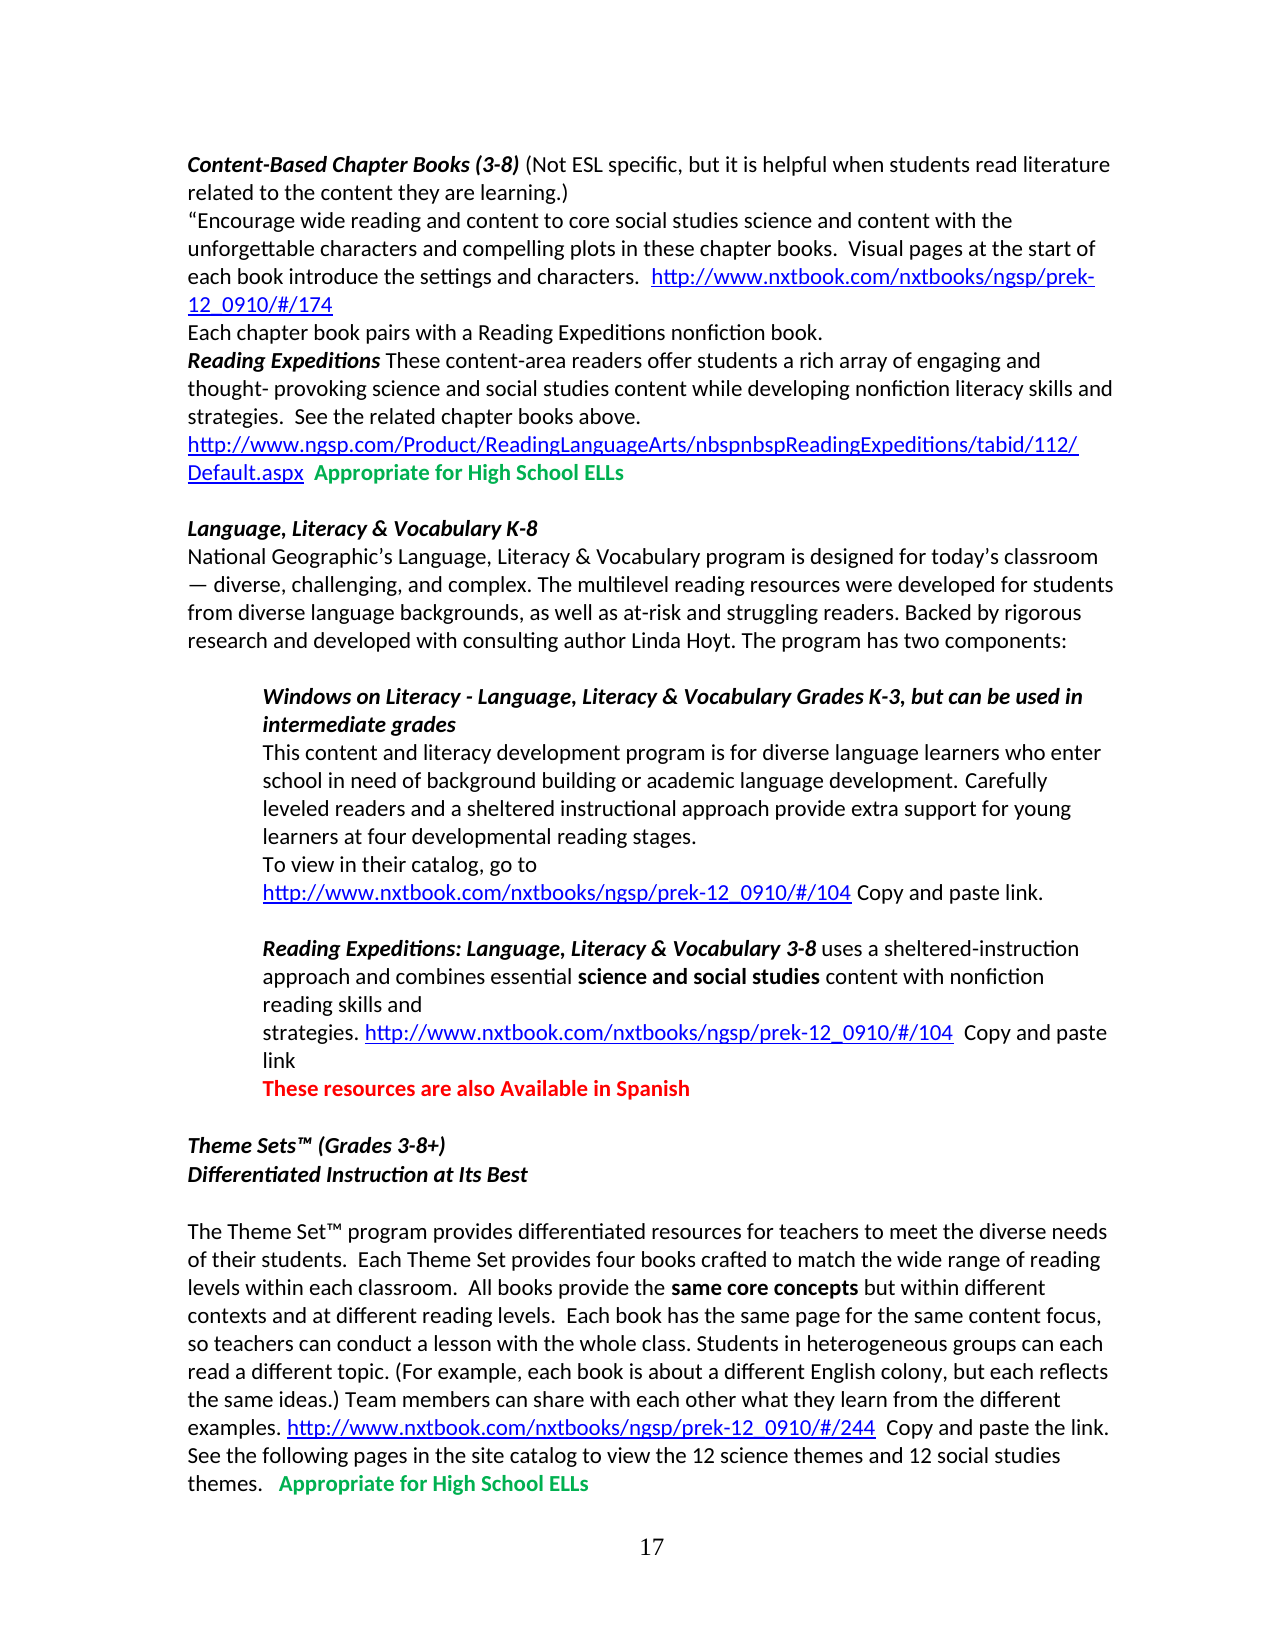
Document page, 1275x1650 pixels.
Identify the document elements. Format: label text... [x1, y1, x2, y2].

text Windows on Literacy - Language, Literacy & Vocabulary Grades K-3, but can be used in intermediate grades This content and literacy development program is for diverse language learners who enter school in need of background building or academic language development. Carefully leveled readers and a sheltered instructional approach provide extra support for young learners at four developmental reading stages. [262, 682, 1116, 850]
text “Encourage wide reading and content to core social studies science and content with the unforgettable characters and compelling plots in these chapter books. Visual pages at the start of each book introduce the settings and characters. http://www.nxtbook.com/nxtbooks/ngsp/prek-12_0910/#/174 [187, 206, 1116, 318]
text Each chapter book pairs with a Reading Expeditions nonfiction book. [187, 318, 1116, 346]
text These resources are also Available in Spanish [187, 1074, 1116, 1102]
text Reading Expeditions: Language, Literacy & Vocabulary 3-8 uses a sheltered-instruction approach and combines essential science and social studies content with nonfiction reading skills and strategies. http://www.nxtbook.com/nxtbooks/ngsp/prek-12_0910/#/104 Copy and paste link [262, 934, 1116, 1074]
text The Theme Set™ program provides differentiated resources for teachers to meet the diverse needs of their students. Each Theme Set provides four books crafted to match the wide range of reading levels within each classroom. All books provide the same core concepts but within different contexts and at different reading levels. Each book has the same page for the same content focus, so teachers can conduct a lesson with the whole class. Students in heterogeneous groups can each read a different topic. (For example, each book is about a different English colony, but each reflects the same ideas.) Team members can share with each other what they learn from the different examples. http://www.nxtbook.com/nxtbooks/ngsp/prek-12_0910/#/244 Copy and paste the link. See the following pages in the site catalog to view the 12 science themes and 12 social studies themes. Appropriate for High School ELLs [187, 1217, 1116, 1497]
text Language, Literacy & Vocabulary K-8 [187, 514, 1116, 542]
text Reading Expeditions These content-area readers offer students a rich array of engaging and thought- provoking science and social studies content while developing nonfiction literacy skills and strategies. See the related chapter books above. http://www.ngsp.com/Product/ReadingLanguageArts/nbspnbspReadingExpeditions/tabid/112/Default.aspx Appropriate for High School ELLs [187, 346, 1116, 486]
text To view in their catalog, go to http://www.nxtbook.com/nxtbooks/ngsp/prek-12_0910/#/104 Copy and paste link. [262, 850, 1116, 906]
text National Geographic’s Language, Literacy & Vocabulary program is designed for today’s classroom — diverse, challenging, and complex. The multilevel reading resources were developed for students from diverse language backgrounds, as well as at-risk and struggling readers. Backed by rigorous research and developed with consulting author Linda Hoyt. The program has two components: [187, 542, 1116, 654]
text Theme Sets™ (Grades 3-8+) Differentiated Instruction at Its Best [187, 1132, 1116, 1188]
text Content-Based Chapter Books (3-8) (Not ESL specific, but it is helpful when students read literature related to the content they are learning.) [187, 150, 1116, 206]
